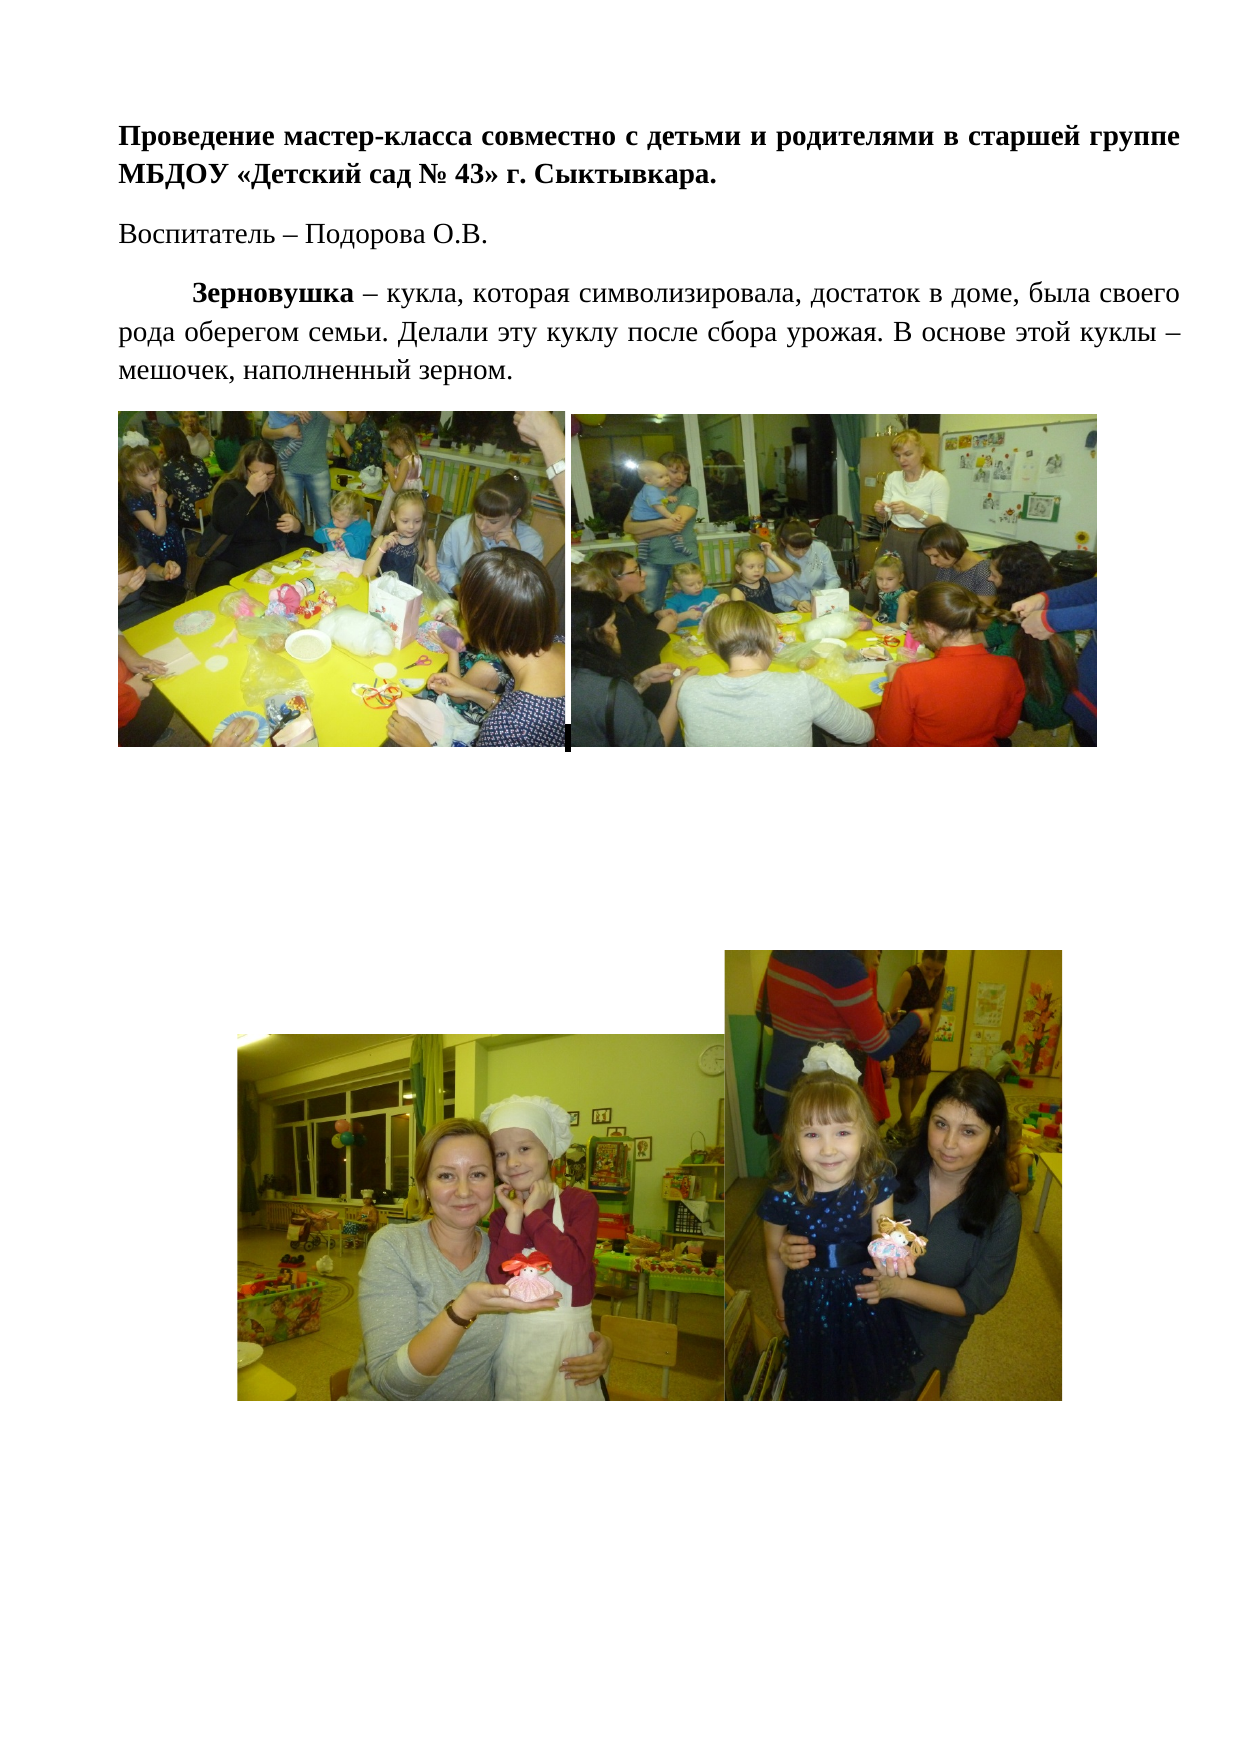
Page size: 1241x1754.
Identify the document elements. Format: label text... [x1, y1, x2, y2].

text Зерновушка – кукла, которая символизировала, достаток в доме, была своего рода оберегом семьи. Делали эту куклу после сбора урожая. В основе этой куклы – мешочек, наполненный зерном. [118, 275, 1181, 386]
text Воспитатель – Подорова О.В. [118, 216, 1181, 249]
picture [118, 411, 565, 747]
picture [571, 414, 1097, 747]
text Проведение мастер-класса совместно с детьми и родителями в старшей группе МБДОУ «Детский сад № 43» г. Сыктывкара. [118, 118, 1181, 190]
picture [237, 950, 1063, 1401]
